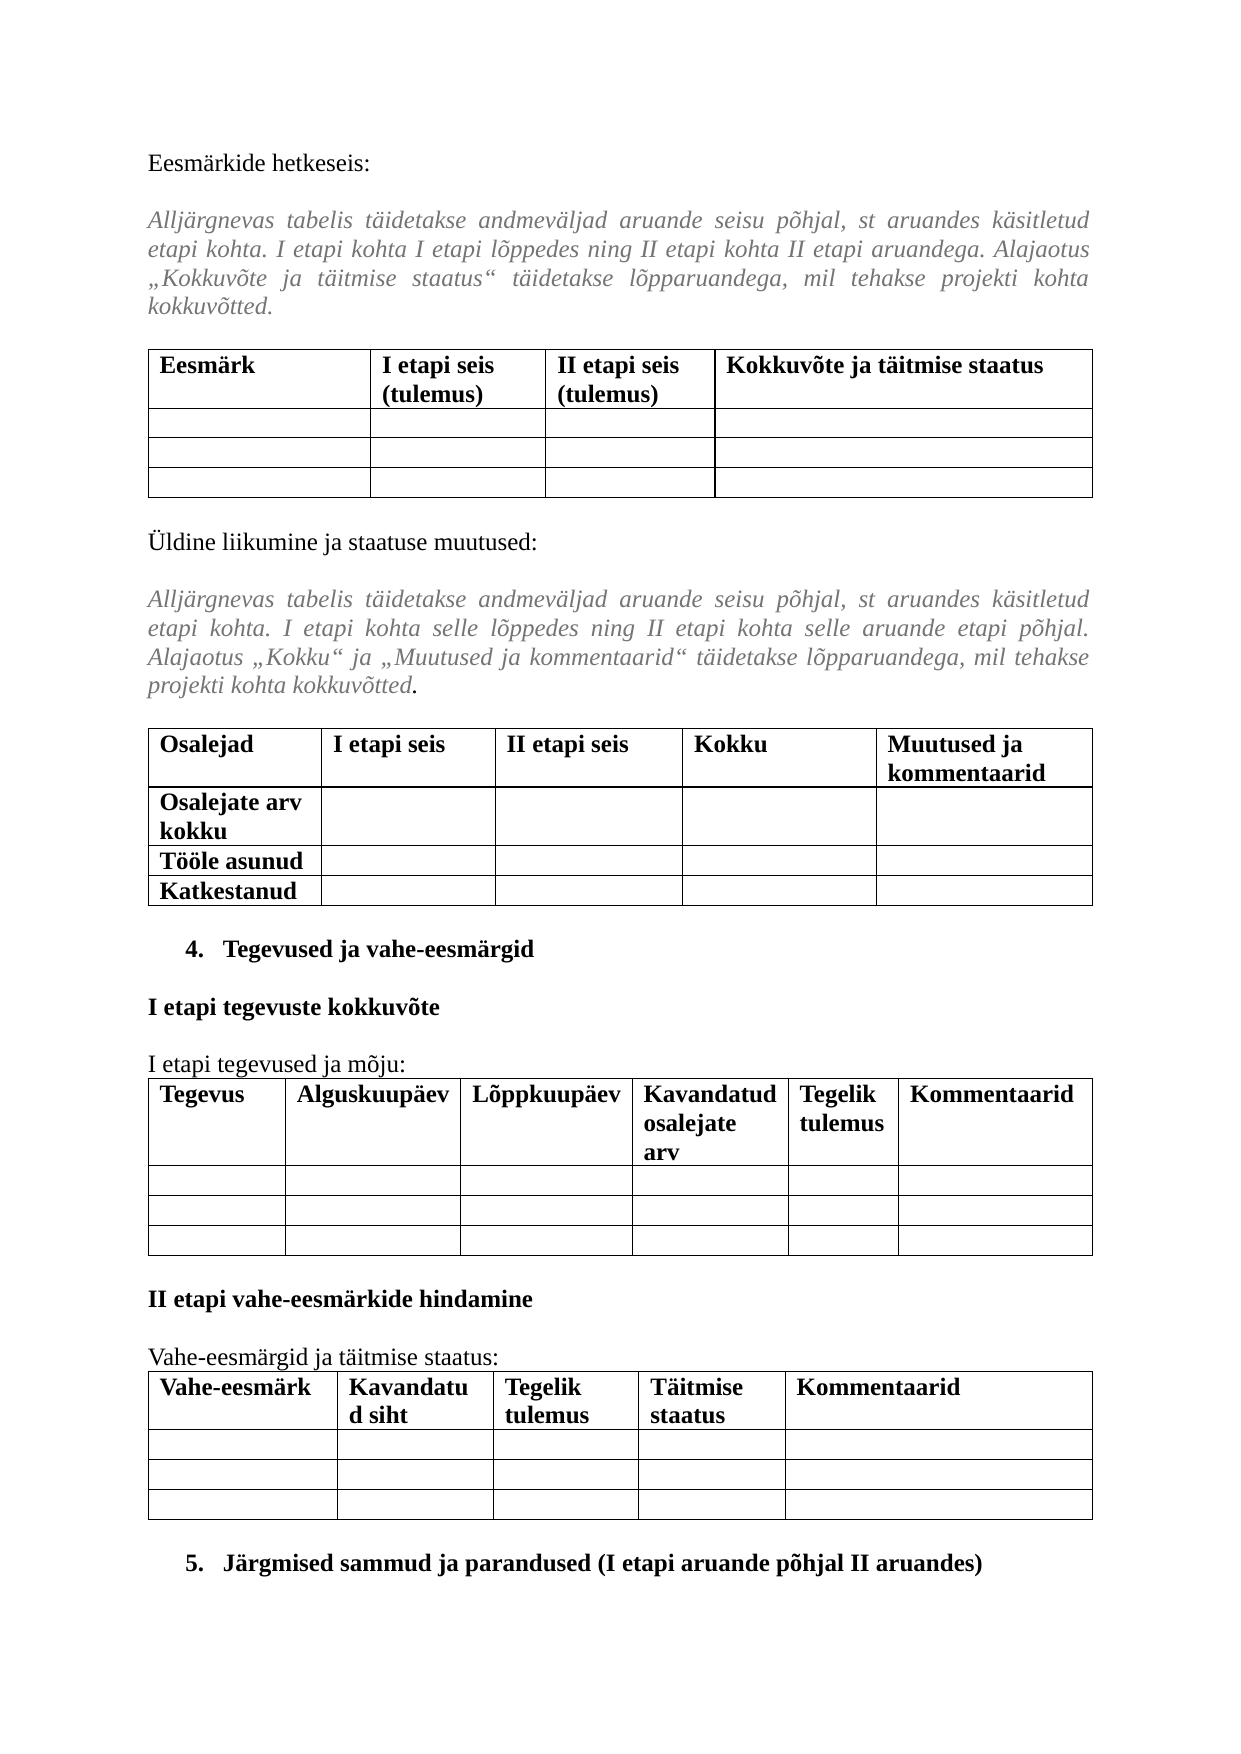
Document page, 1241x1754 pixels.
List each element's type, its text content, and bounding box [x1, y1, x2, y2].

table_header I etapi seis [322, 729, 495, 786]
table_header Tegelik tulemus [494, 1372, 638, 1429]
table_cell [789, 1166, 898, 1195]
table_cell [899, 1226, 1092, 1255]
table_header Kavandatud osalejate arv [633, 1079, 788, 1165]
table_cell [286, 1226, 460, 1255]
table_header Lõppkuupäev [461, 1079, 632, 1165]
text Eesmärkide hetkeseis: [148, 148, 1093, 176]
table_header Täitmise staatus [639, 1372, 785, 1429]
text Üldine liikumine ja staatuse muutused: [148, 527, 1093, 555]
table_cell [786, 1430, 1092, 1459]
table_header Kokku [683, 729, 876, 786]
table_cell [496, 876, 682, 904]
table_header Eesmärk [149, 350, 370, 407]
table_cell [338, 1430, 493, 1459]
table_cell [789, 1196, 898, 1225]
table_header Tegevus [149, 1079, 285, 1165]
table_cell [716, 438, 1092, 467]
table_cell [322, 876, 495, 904]
table_cell [639, 1460, 785, 1489]
table_cell [461, 1196, 632, 1225]
table_cell [461, 1166, 632, 1195]
table_header Alguskuupäev [286, 1079, 460, 1165]
table_cell [338, 1460, 493, 1489]
text II etapi vahe-eesmärkide hindamine [148, 1284, 1093, 1313]
table_cell [371, 468, 545, 497]
table_cell [496, 846, 682, 875]
table_header Kommentaarid [786, 1372, 1092, 1429]
table_cell [494, 1430, 638, 1459]
table_cell [494, 1460, 638, 1489]
table_cell [371, 409, 545, 437]
table_cell [149, 1166, 285, 1195]
table_cell [546, 409, 714, 437]
text Alljärgnevas tabelis täidetakse andmeväljad aruande seisu põhjal, st aruandes käsitletud etapi kohta. I etapi kohta I etapi lõppedes ning II etapi kohta II etapi aruandega. Alajaotus „Kokkuvõte ja täitmise staatus“ täidetakse lõpparuandega, mil tehakse projekti kohta kokkuvõtted. [148, 205, 1093, 320]
table_cell [683, 788, 876, 845]
text Vahe-eesmärgid ja täitmise staatus: [148, 1342, 1093, 1371]
table_cell [546, 468, 714, 497]
table_header I etapi seis (tulemus) [371, 350, 545, 407]
table_cell [371, 438, 545, 467]
table_cell [149, 468, 370, 497]
table_cell Katkestanud [149, 876, 321, 904]
table_cell [149, 1490, 337, 1519]
table_header Tegelik tulemus [789, 1079, 898, 1165]
text Alljärgnevas tabelis täidetakse andmeväljad aruande seisu põhjal, st aruandes käsitletud etapi kohta. I etapi kohta selle lõppedes ning II etapi kohta selle aruande etapi põhjal. Alajaotus „Kokku“ ja „Muutused ja kommentaarid“ täidetakse lõpparuandega, mil tehakse projekti kohta kokkuvõtted. [148, 584, 1093, 699]
table_cell [149, 438, 370, 467]
table_cell [786, 1460, 1092, 1489]
table_cell [716, 409, 1092, 437]
table_cell [338, 1490, 493, 1519]
list Järgmised sammud ja parandused (I etapi aruande põhjal II aruandes) [185, 1548, 1093, 1577]
table_header Kokkuvõte ja täitmise staatus [716, 350, 1092, 407]
table_cell [633, 1166, 788, 1195]
table_cell [149, 409, 370, 437]
table_cell [877, 876, 1092, 904]
table_header Muutused ja kommentaarid [877, 729, 1092, 786]
table_cell [461, 1226, 632, 1255]
table_cell [683, 876, 876, 904]
table_cell [286, 1166, 460, 1195]
table_cell [639, 1490, 785, 1519]
table_cell Tööle asunud [149, 846, 321, 875]
table_cell [149, 1460, 337, 1489]
list Tegevused ja vahe-eesmärgid [185, 934, 1093, 963]
table_cell [716, 468, 1092, 497]
table_cell [633, 1226, 788, 1255]
table_cell [494, 1490, 638, 1519]
table_cell [786, 1490, 1092, 1519]
table_cell [633, 1196, 788, 1225]
table_cell [546, 438, 714, 467]
table_cell [496, 788, 682, 845]
table_cell [639, 1430, 785, 1459]
table_cell [322, 788, 495, 845]
table_cell [149, 1226, 285, 1255]
table_cell [286, 1196, 460, 1225]
table_header Osalejad [149, 729, 321, 786]
table_cell [149, 1430, 337, 1459]
table_cell [149, 1196, 285, 1225]
table_cell [683, 846, 876, 875]
table_header Vahe-eesmärk [149, 1372, 337, 1429]
table_header II etapi seis [496, 729, 682, 786]
text I etapi tegevused ja mõju: [148, 1049, 1093, 1078]
table_header Kavandatud siht [338, 1372, 493, 1429]
table_cell [789, 1226, 898, 1255]
table_cell [899, 1196, 1092, 1225]
table_cell [322, 846, 495, 875]
table_cell [877, 846, 1092, 875]
table_header II etapi seis (tulemus) [546, 350, 714, 407]
table_cell [877, 788, 1092, 845]
text I etapi tegevuste kokkuvõte [148, 992, 1093, 1021]
table_header Kommentaarid [899, 1079, 1092, 1165]
table_cell [899, 1166, 1092, 1195]
table_cell Osalejate arv kokku [149, 788, 321, 845]
